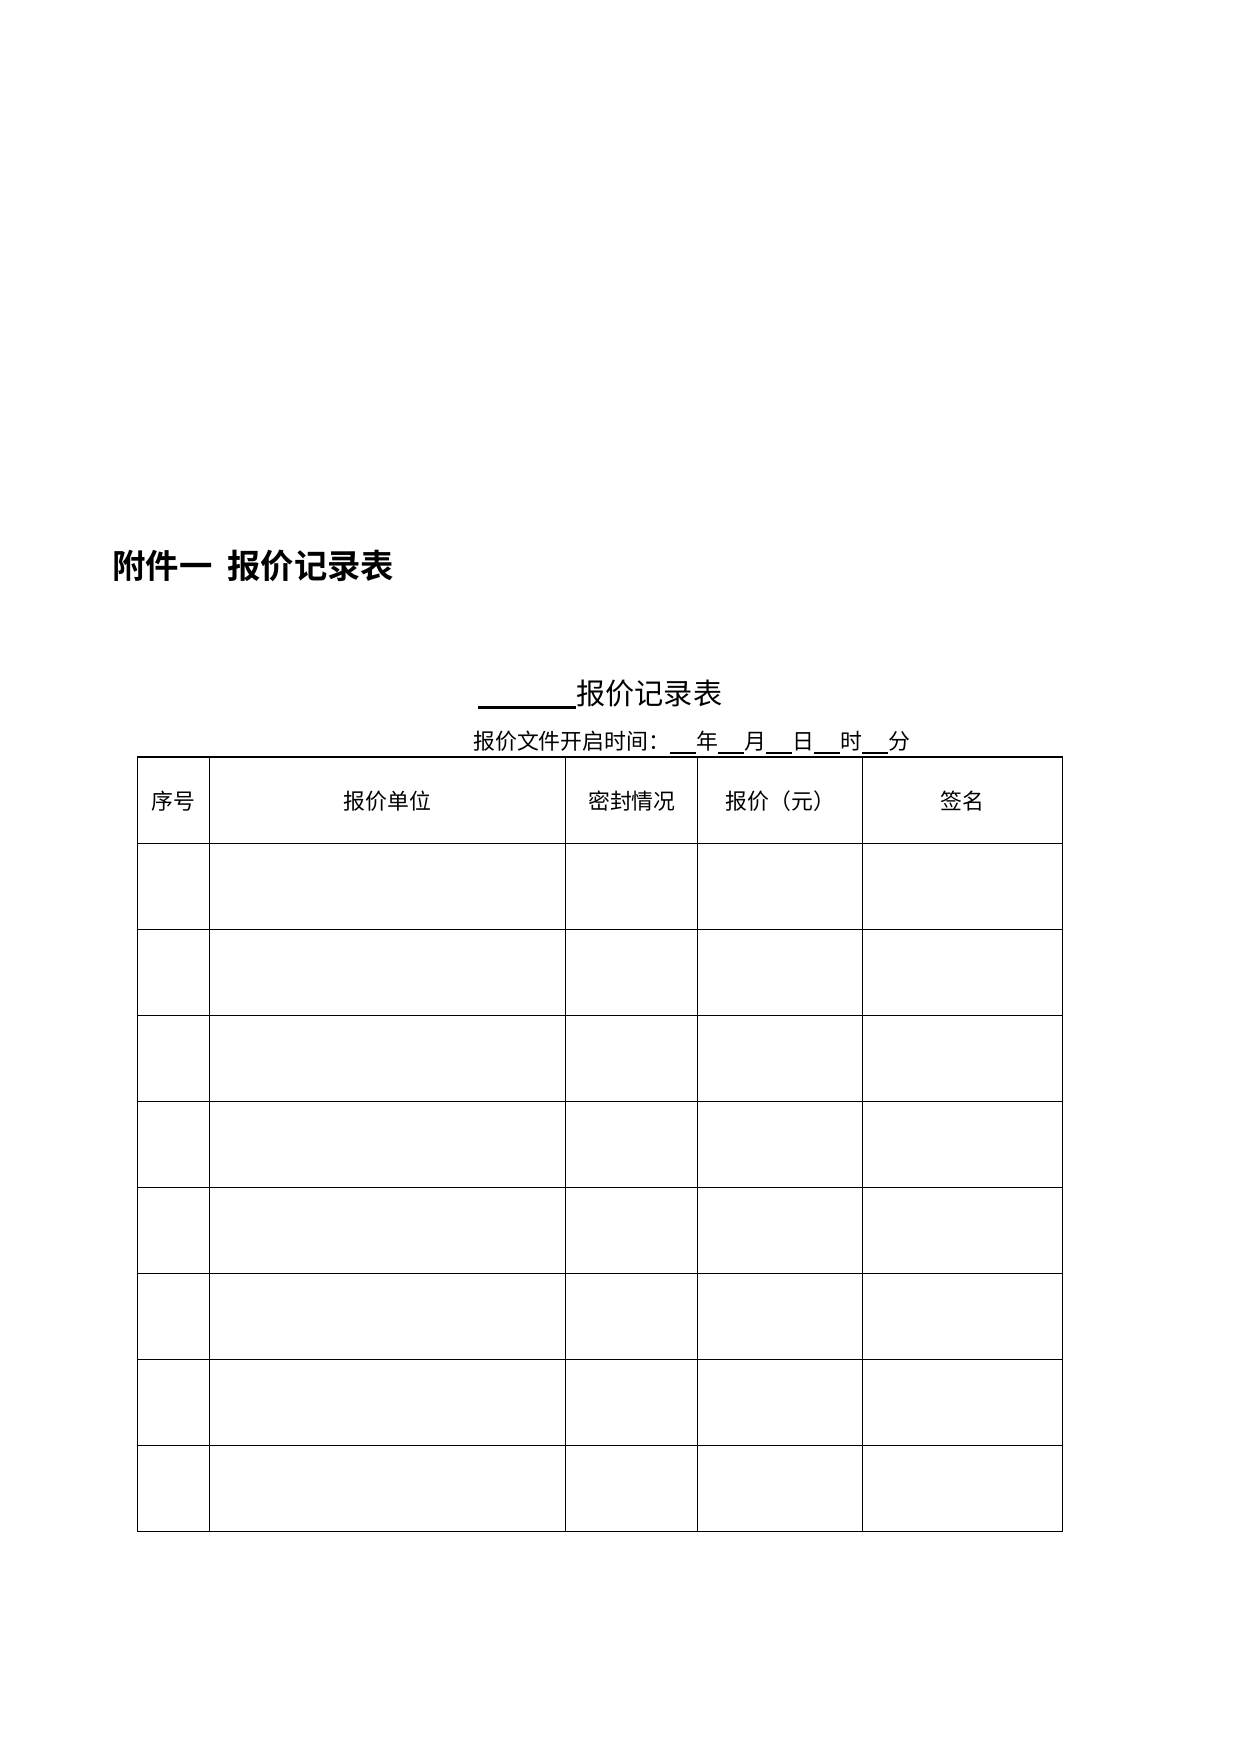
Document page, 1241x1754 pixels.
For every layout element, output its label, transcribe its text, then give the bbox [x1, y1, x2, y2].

table_cell [566, 1016, 697, 1101]
table_cell [210, 930, 565, 1014]
subtitle 附件一 报价记录表 [112, 532, 1087, 597]
table_cell [698, 1102, 862, 1187]
table_cell [863, 1274, 1062, 1359]
table_cell [210, 1446, 565, 1531]
table_cell [210, 1360, 565, 1445]
table_cell [698, 930, 862, 1014]
table_cell [566, 1188, 697, 1273]
table_cell [566, 1360, 697, 1445]
table_header 报价单位 [210, 758, 565, 842]
text 报价记录表 [112, 659, 1087, 724]
table_cell [566, 844, 697, 928]
table_cell [138, 844, 209, 928]
table_cell [698, 844, 862, 928]
table_header 密封情况 [566, 758, 697, 842]
table_cell [698, 1446, 862, 1531]
table_cell [698, 1274, 862, 1359]
table_header 签名 [863, 758, 1062, 842]
table_cell [138, 1016, 209, 1101]
table_cell [210, 1274, 565, 1359]
table_cell [566, 1274, 697, 1359]
table_cell [138, 1446, 209, 1531]
table_cell [566, 1102, 697, 1187]
table_cell [863, 1360, 1062, 1445]
table_cell [863, 1102, 1062, 1187]
table_cell [138, 930, 209, 1014]
table_cell [698, 1360, 862, 1445]
table_cell [210, 844, 565, 928]
table_cell [210, 1016, 565, 1101]
table_cell [210, 1188, 565, 1273]
table_cell [698, 1016, 862, 1101]
table_cell [210, 1102, 565, 1187]
table_cell [138, 1102, 209, 1187]
table_cell [698, 1188, 862, 1273]
table_cell [138, 1360, 209, 1445]
table_header 报价（元） [698, 758, 862, 842]
table_cell [863, 1446, 1062, 1531]
table_cell [863, 930, 1062, 1014]
table_cell [863, 844, 1062, 928]
table_cell [138, 1188, 209, 1273]
text 报价文件开启时间： 年 月 日 时 分 [112, 724, 1087, 756]
table_cell [863, 1188, 1062, 1273]
table_cell [863, 1016, 1062, 1101]
table_cell [566, 930, 697, 1014]
table_cell [566, 1446, 697, 1531]
table_header 序号 [138, 758, 209, 842]
table_cell [138, 1274, 209, 1359]
